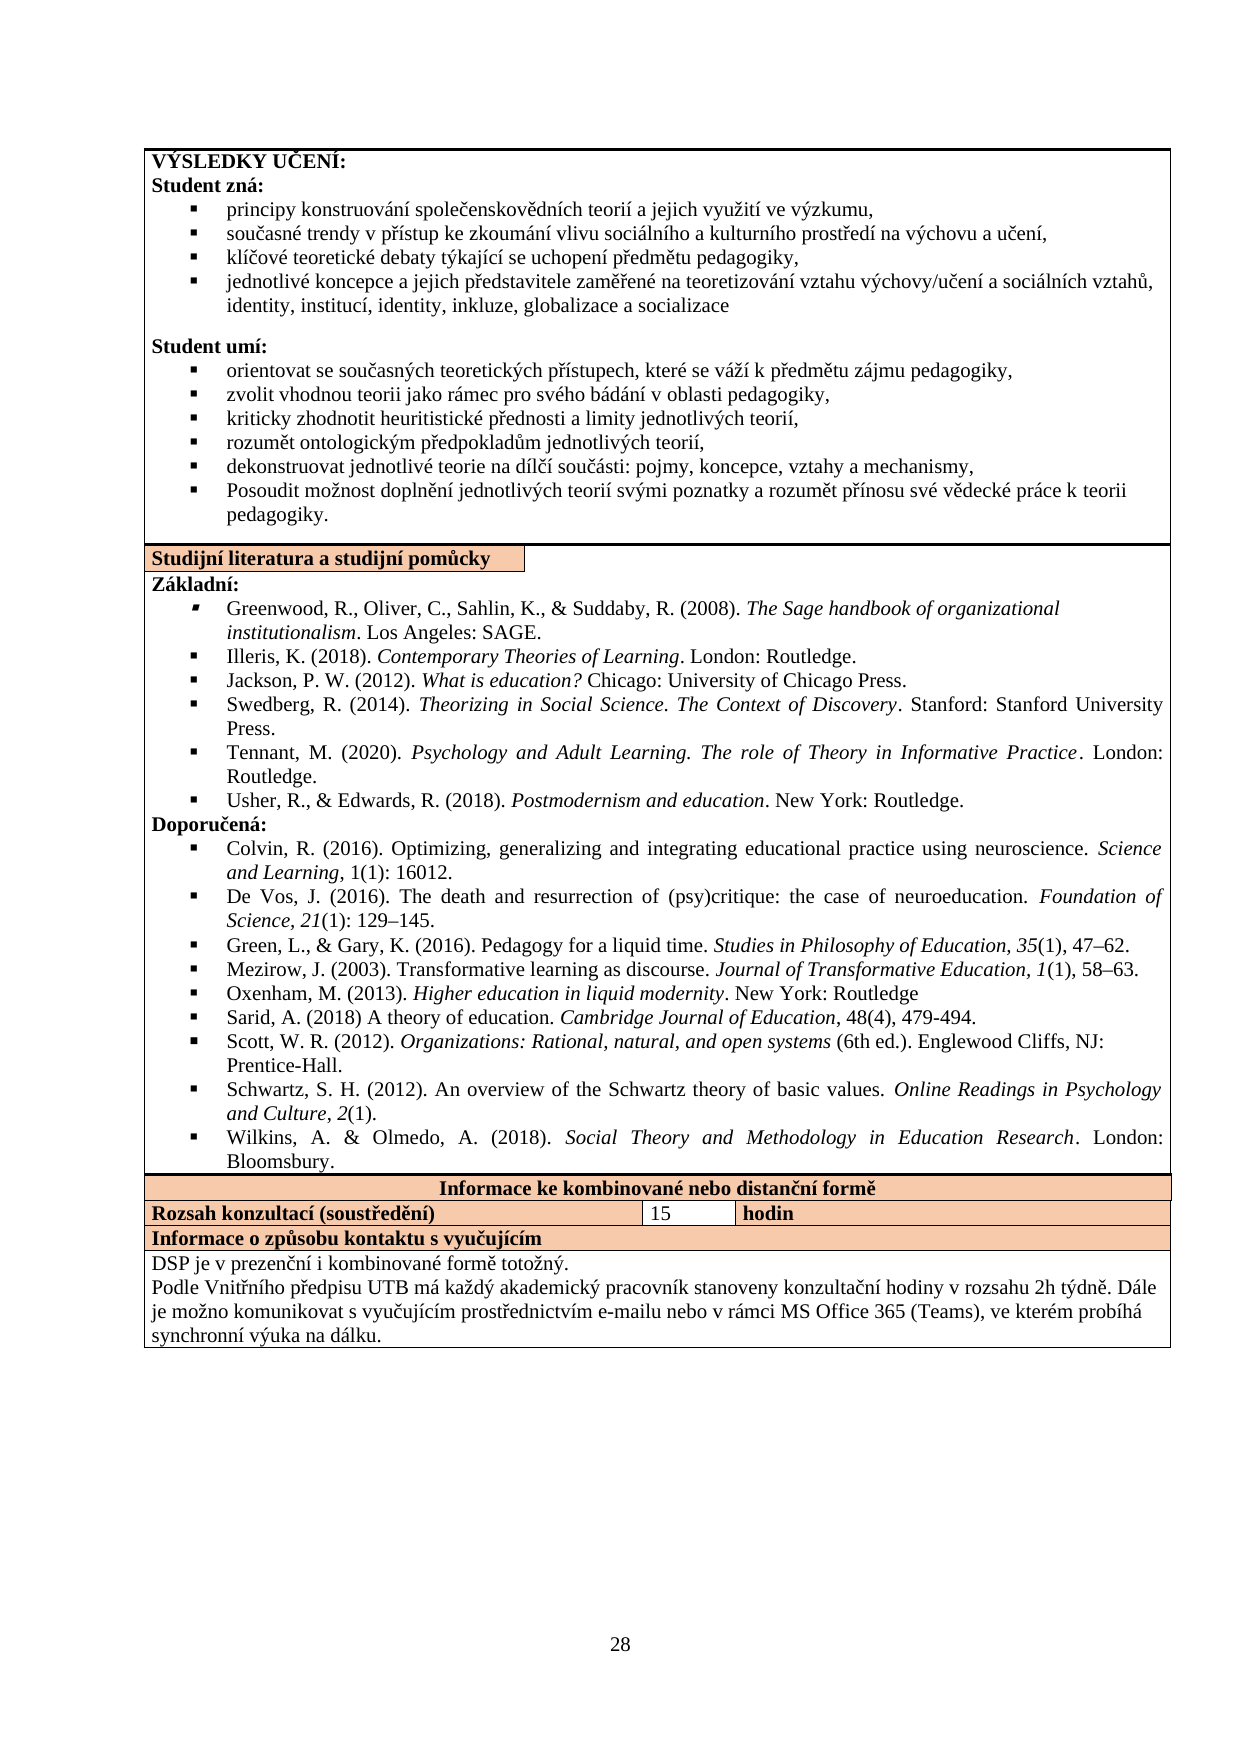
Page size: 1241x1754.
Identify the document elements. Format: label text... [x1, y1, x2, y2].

table_cell Informace ke kombinované nebo distanční formě [145, 1176, 1171, 1200]
table_cell 15 [643, 1201, 735, 1225]
table_cell Informace o způsobu kontaktu s vyučujícím [145, 1226, 1170, 1250]
table_cell Rozsah konzultací (soustředění) [145, 1201, 642, 1225]
table_cell Studijní literatura a studijní pomůcky [145, 546, 524, 571]
table_cell Základní: Greenwood, R., Oliver, C., Sahlin, K., & Suddaby, R. (2008). The Sage handbook of organizational institutionalism. Los Angeles: SAGE. Illeris, K. (2018). Contemporary Theories of Learning. London: Routledge. Jackson, P. W. (2012). What is education? Chicago: University of Chicago Press. Swedberg, R. (2014). Theorizing in Social Science. The Context of Discovery. Stanford: Stanford University Press. Tennant, M. (2020). Psychology and Adult Learning. The role of Theory in Informative Practice. London: Routledge. Usher, R., & Edwards, R. (2018). Postmodernism and education. New York: Routledge. Doporučená: Colvin, R. (2016). Optimizing, generalizing and integrating educational practice using neuroscience. Science and Learning, 1(1): 16012. De Vos, J. (2016). The death and resurrection of (psy)critique: the case of neuroeducation. Foundation of Science, 21(1): 129–145. Green, L., & Gary, K. (2016). Pedagogy for a liquid time. Studies in Philosophy of Education, 35(1), 47–62. Mezirow, J. (2003). Transformative learning as discourse. Journal of Transformative Education, 1(1), 58–63. Oxenham, M. (2013). Higher education in liquid modernity. New York: Routledge Sarid, A. (2018) A theory of education. Cambridge Journal of Education, 48(4), 479-494. Scott, W. R. (2012). Organizations: Rational, natural, and open systems (6th ed.). Englewood Cliffs, NJ: Prentice-Hall. Schwartz, S. H. (2012). An overview of the Schwartz theory of basic values. Online Readings in Psychology and Culture, 2(1). Wilkins, A. & Olmedo, A. (2018). Social Theory and Methodology in Education Research. London: Bloomsbury. [145, 571, 1170, 1173]
table_cell DSP je v prezenční i kombinované formě totožný. Podle Vnitřního předpisu UTB má každý akademický pracovník stanoveny konzultační hodiny v rozsahu 2h týdně. Dále je možno komunikovat s vyučujícím prostřednictvím e-mailu nebo v rámci MS Office 365 (Teams), ve kterém probíhá synchronní výuka na dálku. [145, 1251, 1170, 1347]
table_cell hodin [736, 1201, 1170, 1225]
table_cell [525, 546, 1170, 571]
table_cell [145, 151, 1170, 543]
